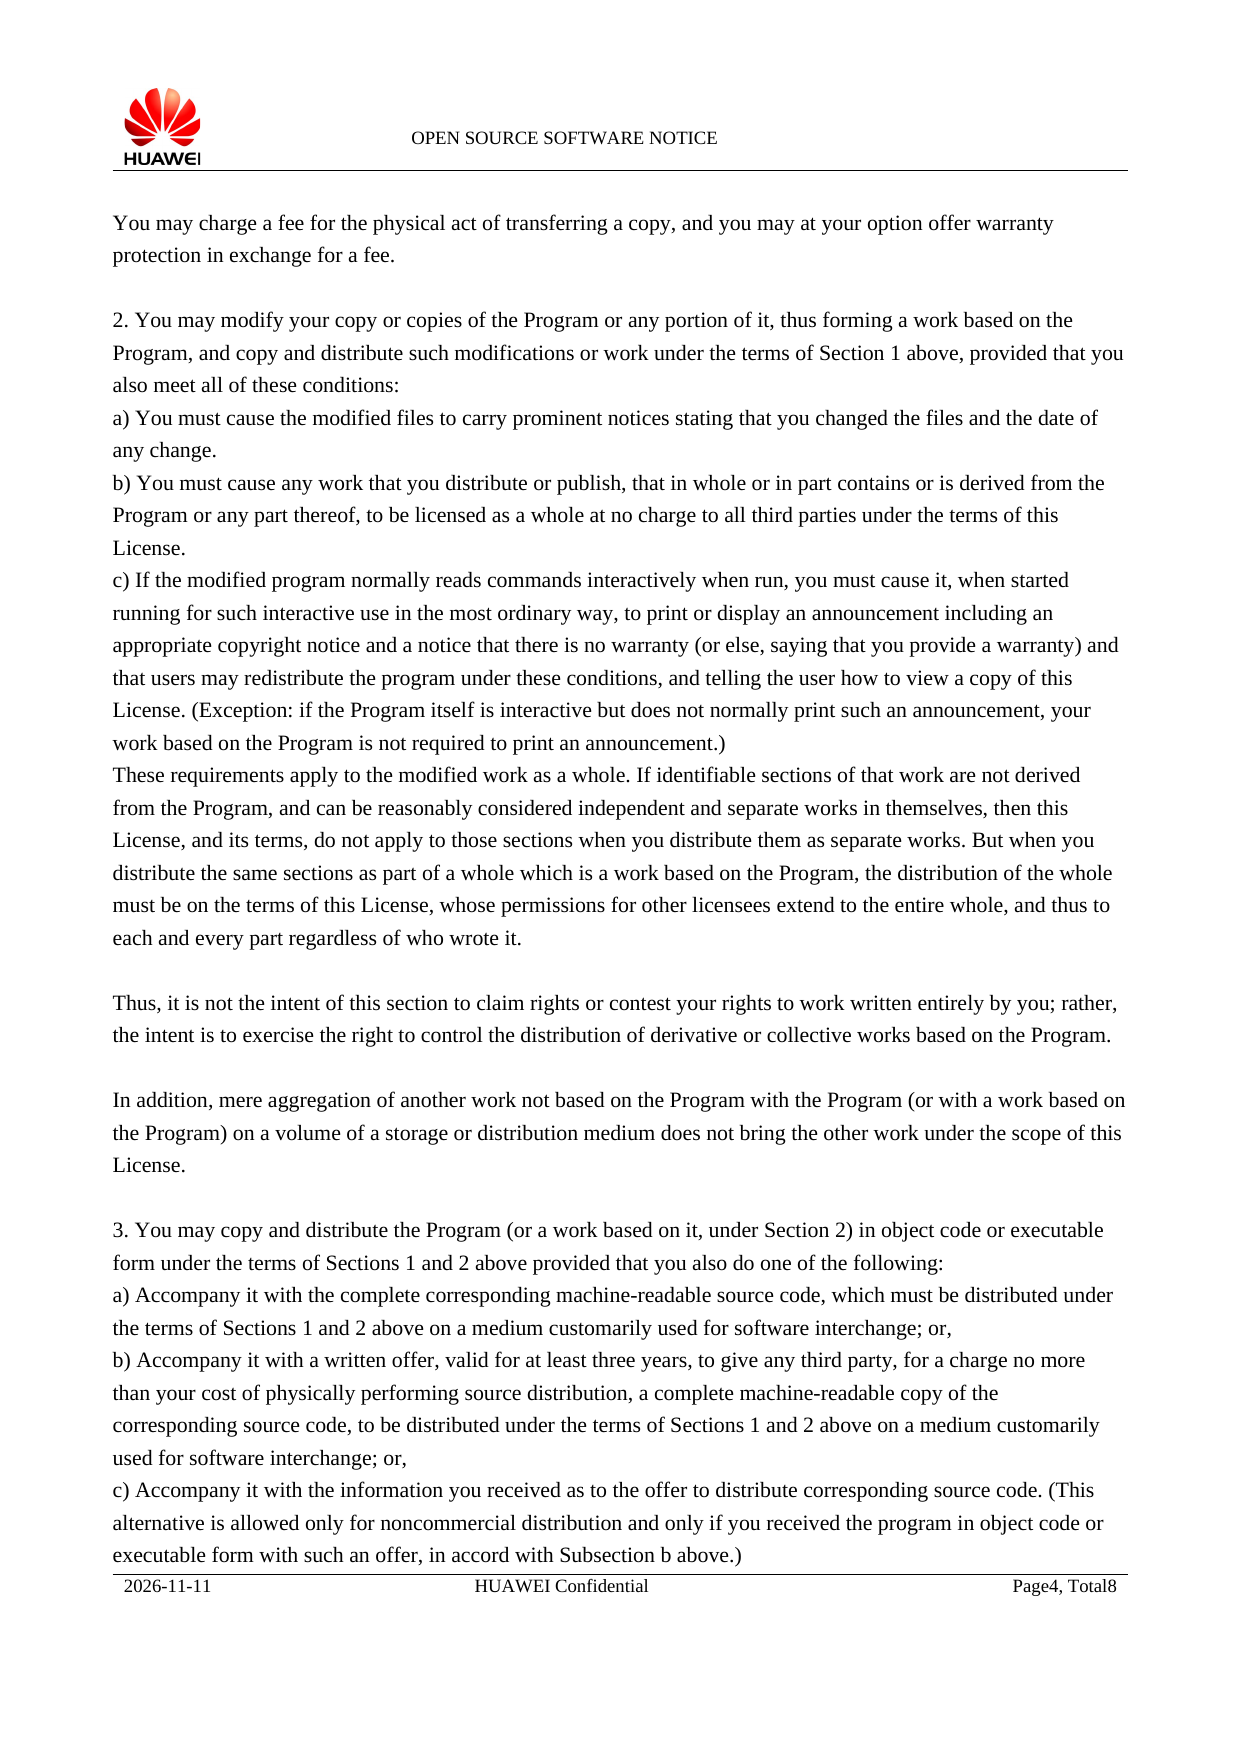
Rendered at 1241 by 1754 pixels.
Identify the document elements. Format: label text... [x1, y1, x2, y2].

picture [124, 88, 201, 165]
